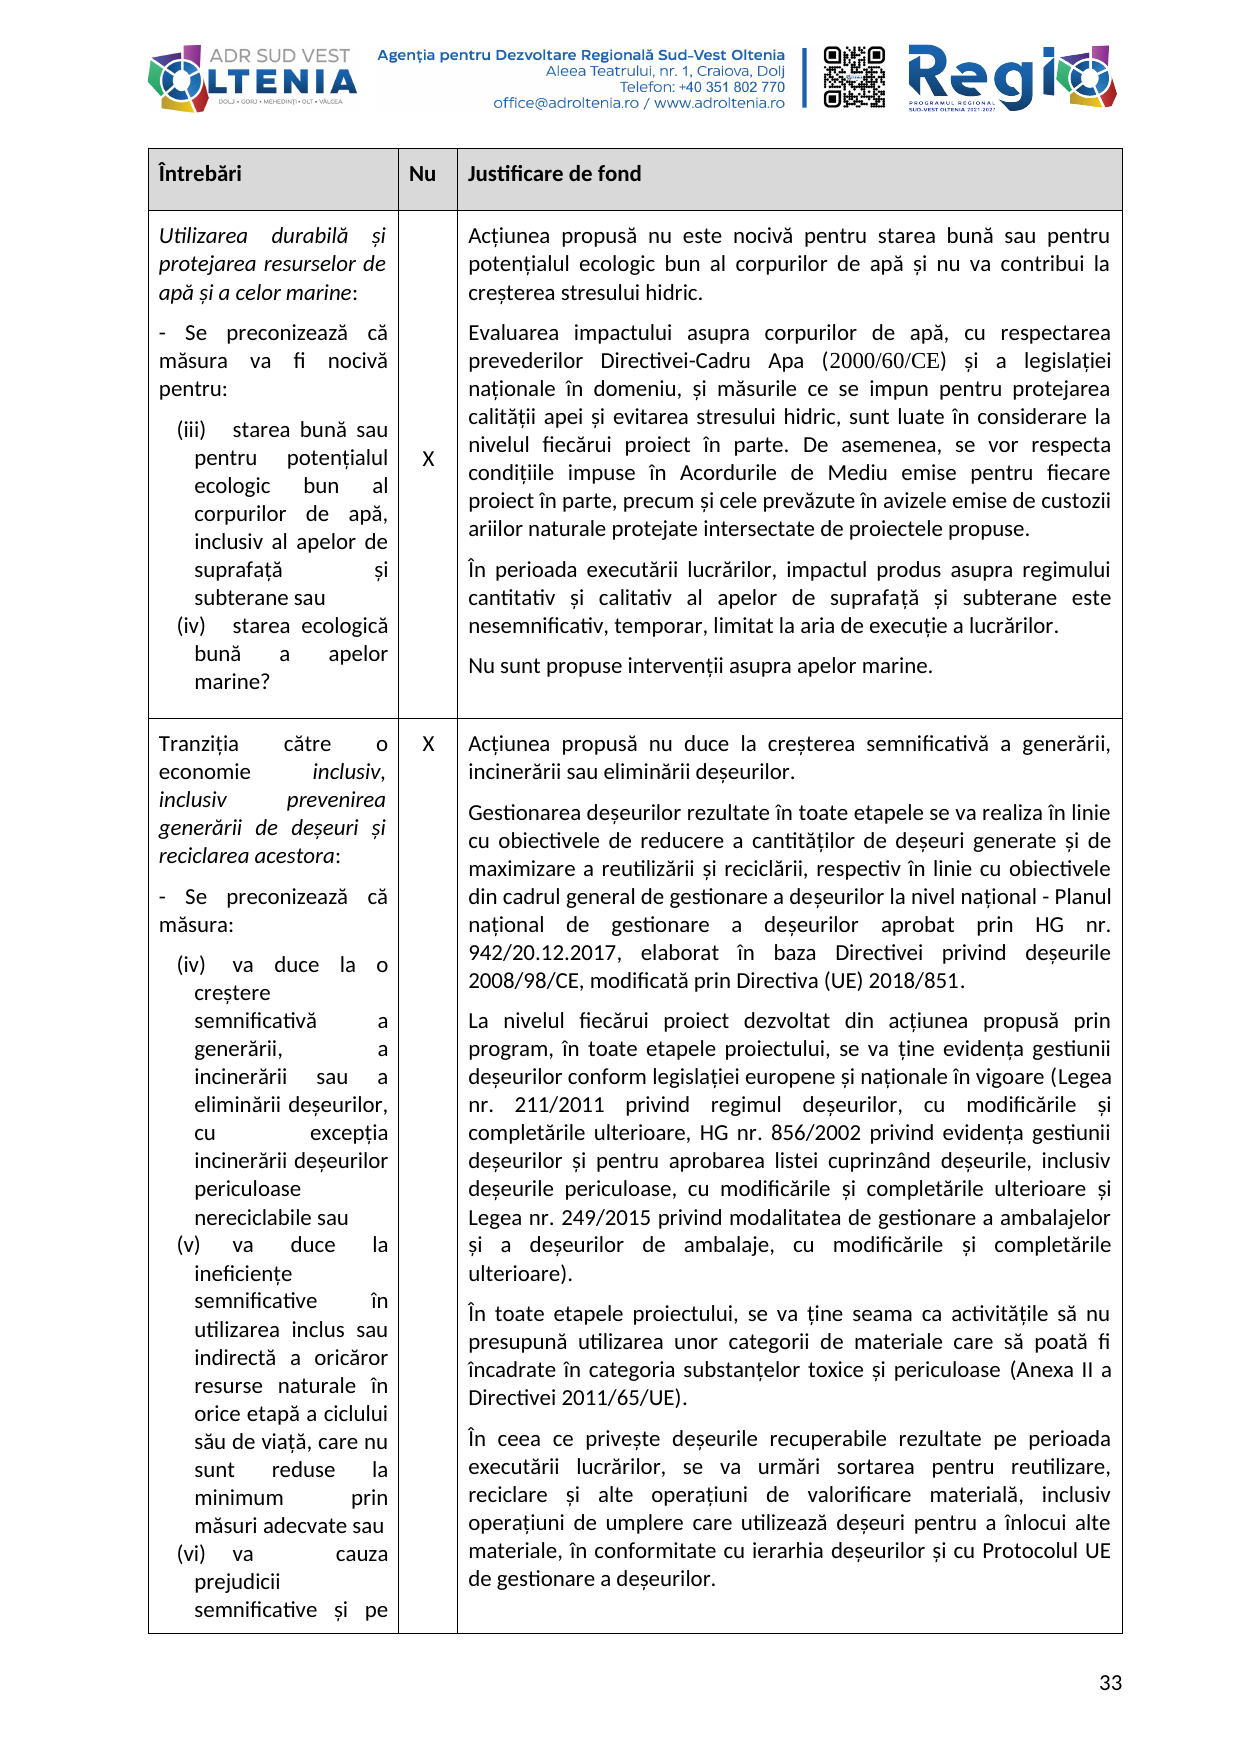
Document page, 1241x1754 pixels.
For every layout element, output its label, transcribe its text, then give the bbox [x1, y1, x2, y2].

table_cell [458, 719, 1122, 1633]
picture [375, 44, 890, 114]
table_header Justificare de fond [458, 149, 1122, 210]
table_cell X [399, 211, 457, 718]
table_header Nu [399, 149, 457, 210]
picture [907, 44, 1118, 114]
table_header Întrebări [149, 149, 398, 210]
table_cell Acțiunea propusă nu este nocivă pentru starea bună sau pentru potențialul ecologic bun al corpurilor de apă și nu va contribui la creșterea stresului hidric. Evaluarea impactului asupra corpurilor de apă, cu respectarea prevederilor Directivei-Cadru Apa (2000/60/CE) și a legislației naționale în domeniu, și măsurile ce se impun pentru protejarea calității apei și evitarea stresului hidric, sunt luate în considerare la nivelul fiecărui proiect în parte. De asemenea, se vor respecta condiţiile impuse în Acordurile de Mediu emise pentru fiecare proiect în parte, precum şi cele prevăzute în avizele emise de custozii ariilor naturale protejate intersectate de proiectele propuse. În perioada executării lucrărilor, impactul produs asupra regimului cantitativ și calitativ al apelor de suprafaţă și subterane este nesemnificativ, temporar, limitat la aria de execuție a lucrărilor. Nu sunt propuse intervenții asupra apelor marine. [458, 211, 1122, 718]
table_cell Utilizarea durabilă și protejarea resurselor de apă și a celor marine: - Se preconizează că măsura va fi nocivă pentru: starea bună sau pentru potențialul ecologic bun al corpurilor de apă, inclusiv al apelor de suprafață și subterane sau starea ecologică bună a apelor marine? [149, 211, 398, 718]
table_cell X [399, 719, 457, 1633]
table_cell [149, 719, 398, 1633]
picture [147, 44, 358, 114]
